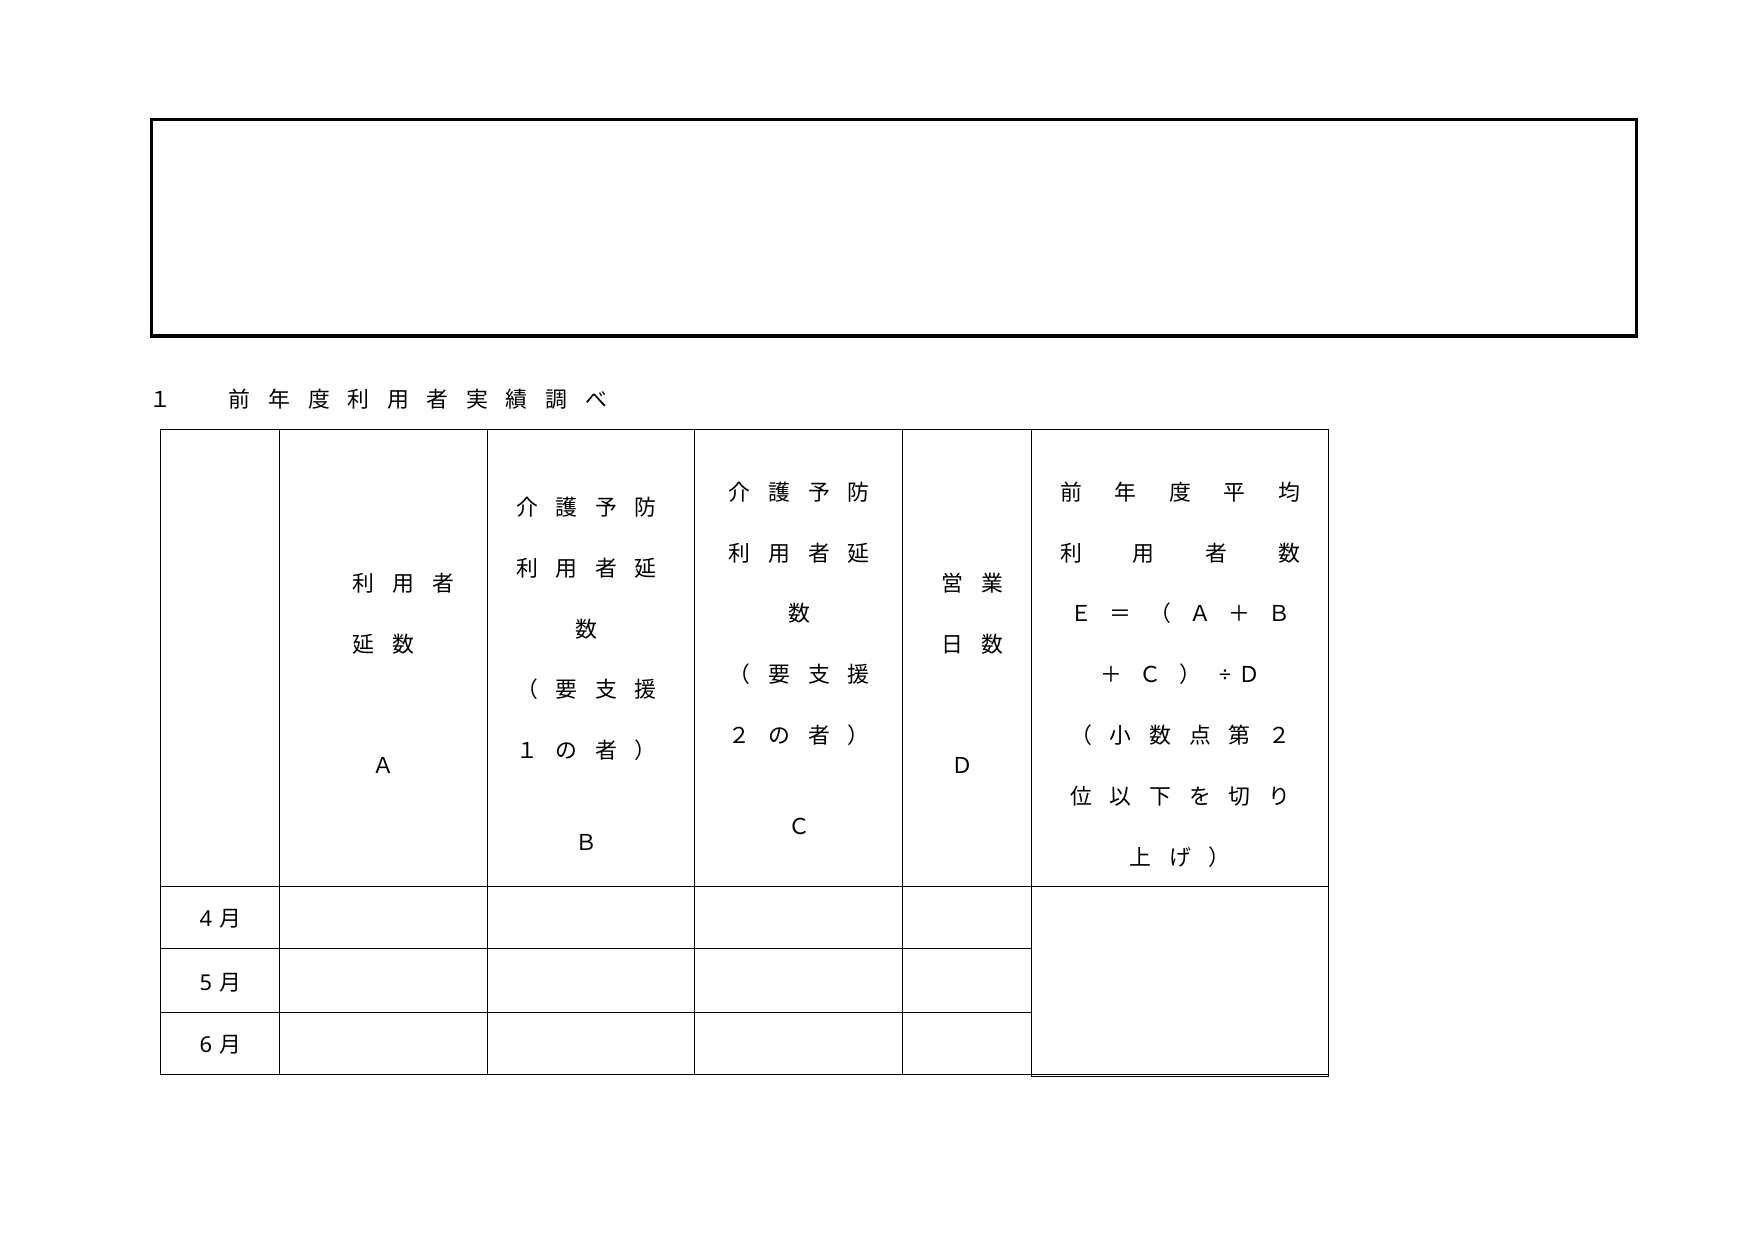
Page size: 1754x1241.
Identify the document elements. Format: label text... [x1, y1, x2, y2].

table_cell [280, 887, 487, 948]
table_header 介護予防利用者延数 （要支援２の者） Ｃ [695, 430, 902, 886]
table_cell [903, 887, 1031, 948]
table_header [153, 121, 1635, 334]
table_cell [903, 949, 1031, 1012]
table_cell [1032, 887, 1328, 1074]
text １ 前年度利用者実績調べ [149, 368, 1634, 429]
table_cell [695, 887, 902, 948]
table_cell [280, 1013, 487, 1074]
table_cell [695, 1013, 902, 1074]
table_cell [488, 887, 694, 948]
table_cell 4月 [161, 887, 279, 948]
table_cell [903, 1013, 1031, 1074]
table_cell [488, 949, 694, 1012]
table_header [161, 430, 279, 886]
table_header 利用者延数 Ａ [280, 430, 487, 886]
table_header 営業日数 Ｄ [903, 430, 1031, 886]
table_cell [280, 949, 487, 1012]
table_cell [488, 1013, 694, 1074]
table_cell 6月 [161, 1013, 279, 1074]
table_header 前年度平均 利用者数 Ｅ＝（Ａ＋Ｂ＋Ｃ）÷Ｄ （小数点第２位以下を切り上げ） [1032, 430, 1328, 886]
table_header 介護予防利用者延数 （要支援１の者） Ｂ [488, 430, 694, 886]
table_cell 5月 [161, 949, 279, 1012]
table_cell [695, 949, 902, 1012]
